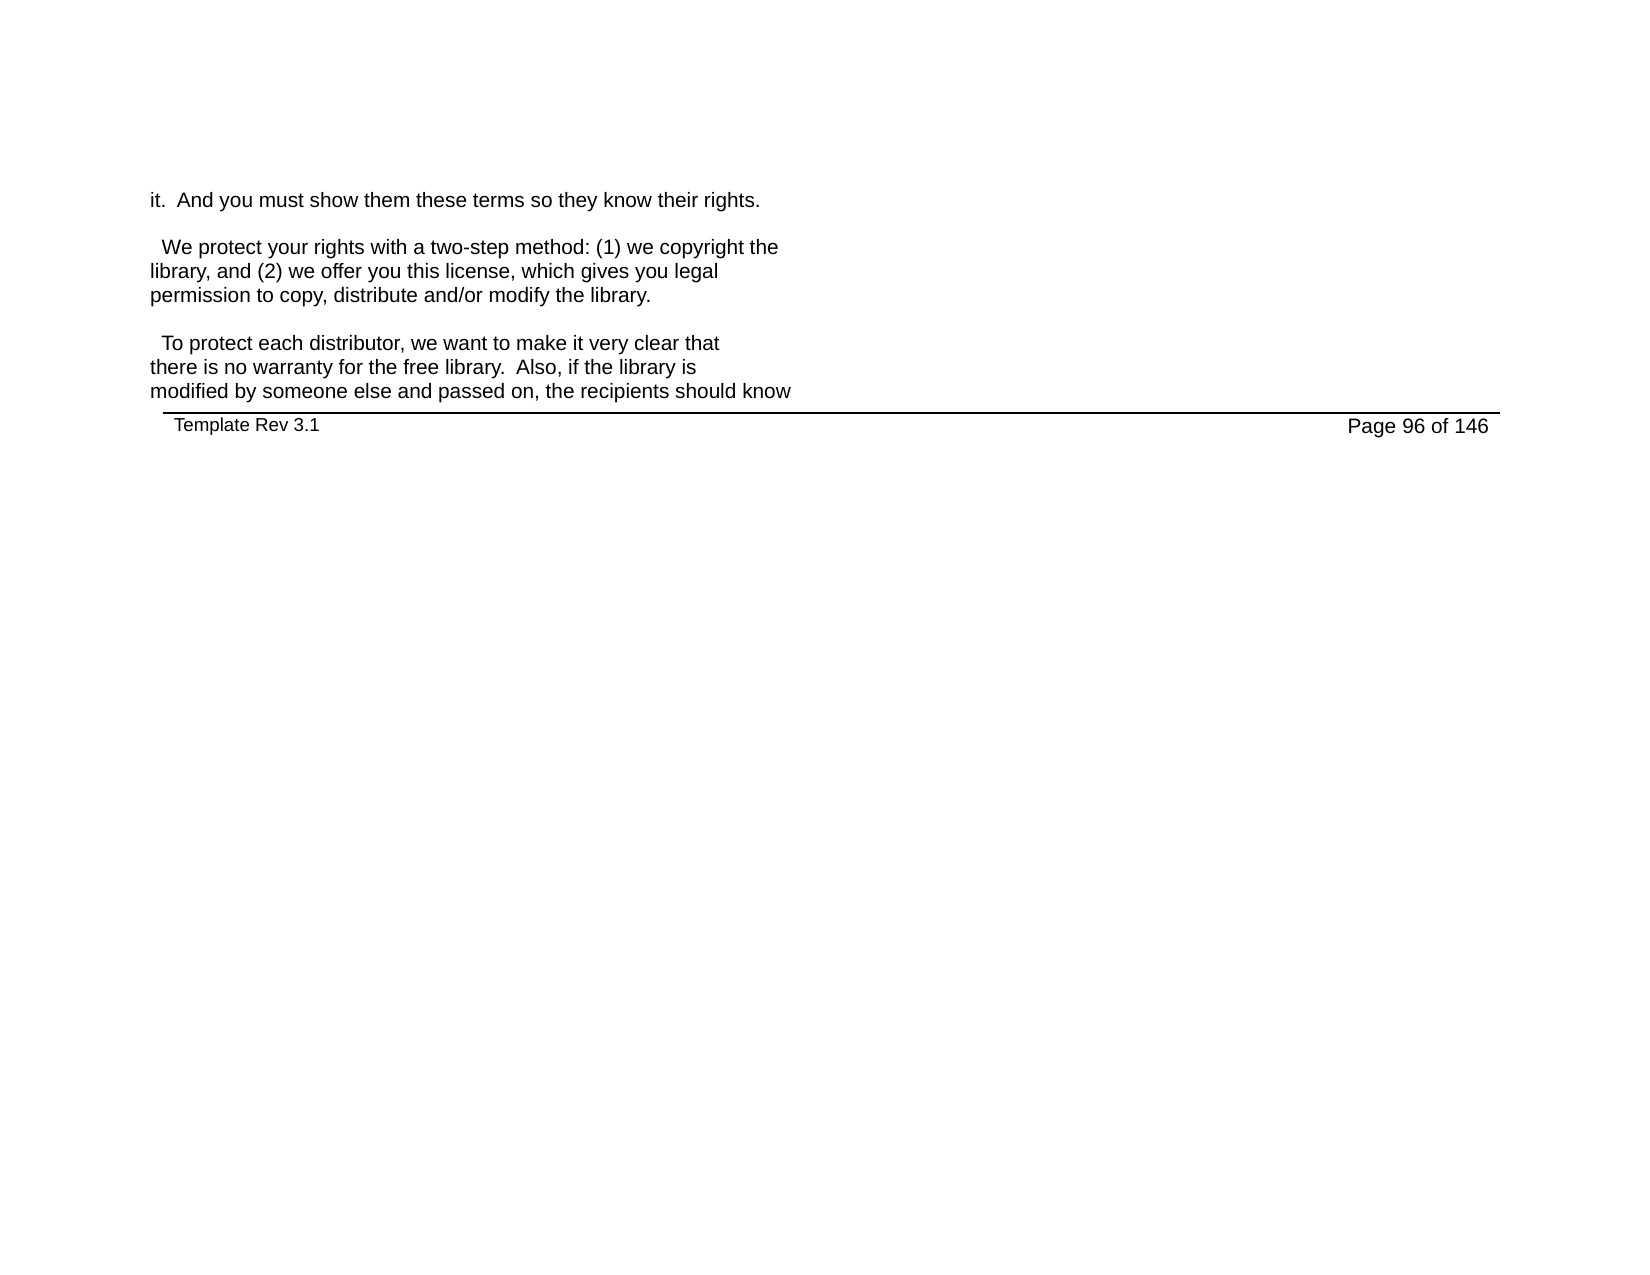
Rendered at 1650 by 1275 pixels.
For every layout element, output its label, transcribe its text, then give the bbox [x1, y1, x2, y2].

text To protect each distributor, we want to make it very clear that [150, 331, 1500, 355]
text modified by someone else and passed on, the recipients should know [150, 379, 1500, 403]
text permission to copy, distribute and/or modify the library. [150, 283, 1500, 307]
text library, and (2) we offer you this license, which gives you legal [150, 259, 1500, 283]
text there is no warranty for the free library. Also, if the library is [150, 355, 1500, 379]
text it. And you must show them these terms so they know their rights. [150, 187, 1500, 211]
text We protect your rights with a two-step method: (1) we copyright the [150, 235, 1500, 259]
